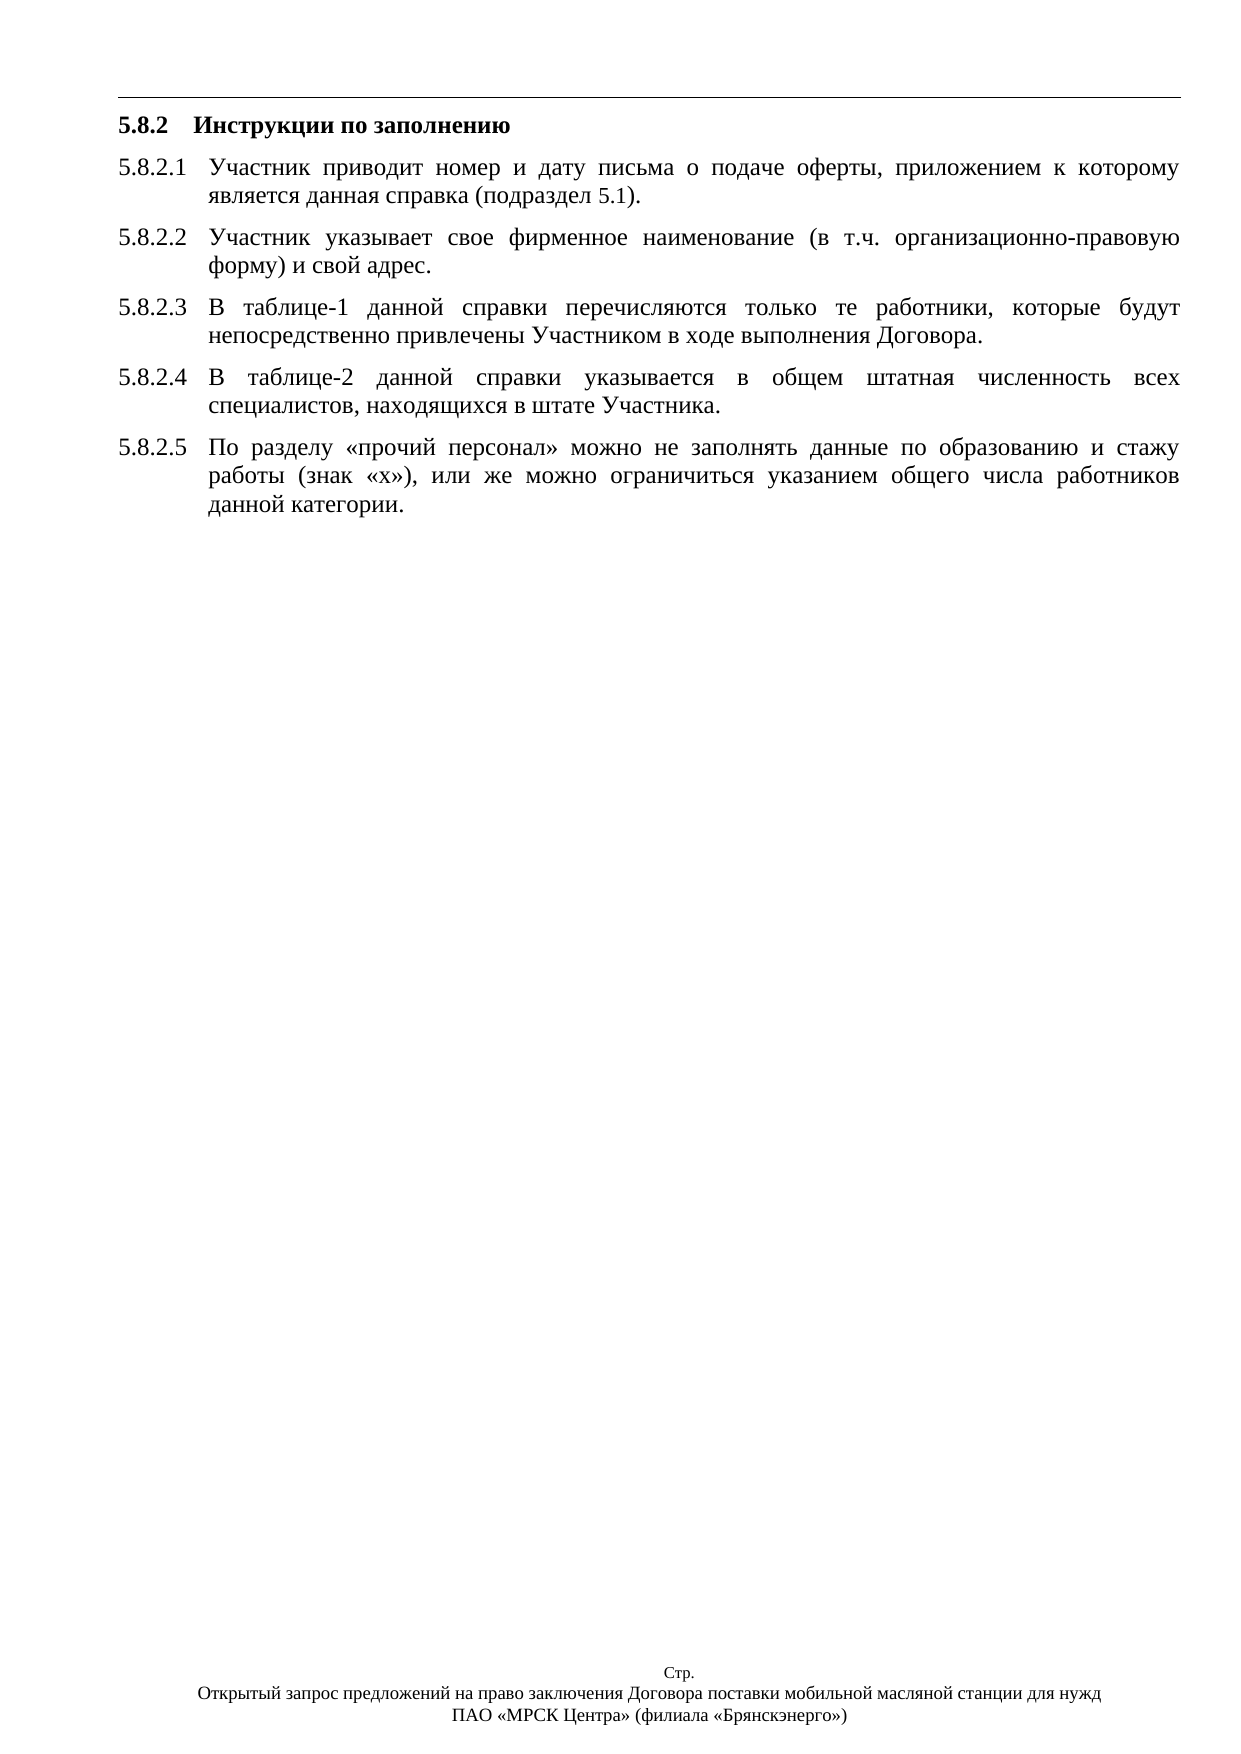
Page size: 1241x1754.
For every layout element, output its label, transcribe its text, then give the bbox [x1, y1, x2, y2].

list В таблице-2 данной справки указывается в общем штатная численность всех специалистов, находящихся в штате Участника. [118, 362, 1181, 419]
list Участник указывает свое фирменное наименование (в т.ч. организационно-правовую форму) и свой адрес. [118, 222, 1181, 279]
list В таблице-1 данной справки перечисляются только те работники, которые будут непосредственно привлечены Участником в ходе выполнения Договора. [118, 292, 1181, 349]
list Участник приводит номер и дату письма о подаче оферты, приложением к которому является данная справка (подраздел 5.1). [118, 152, 1181, 209]
subtitle Инструкции по заполнению [118, 111, 1181, 139]
list По разделу «прочий персонал» можно не заполнять данные по образованию и стажу работы (знак «х»), или же можно ограничиться указанием общего числа работников данной категории. [118, 432, 1181, 518]
